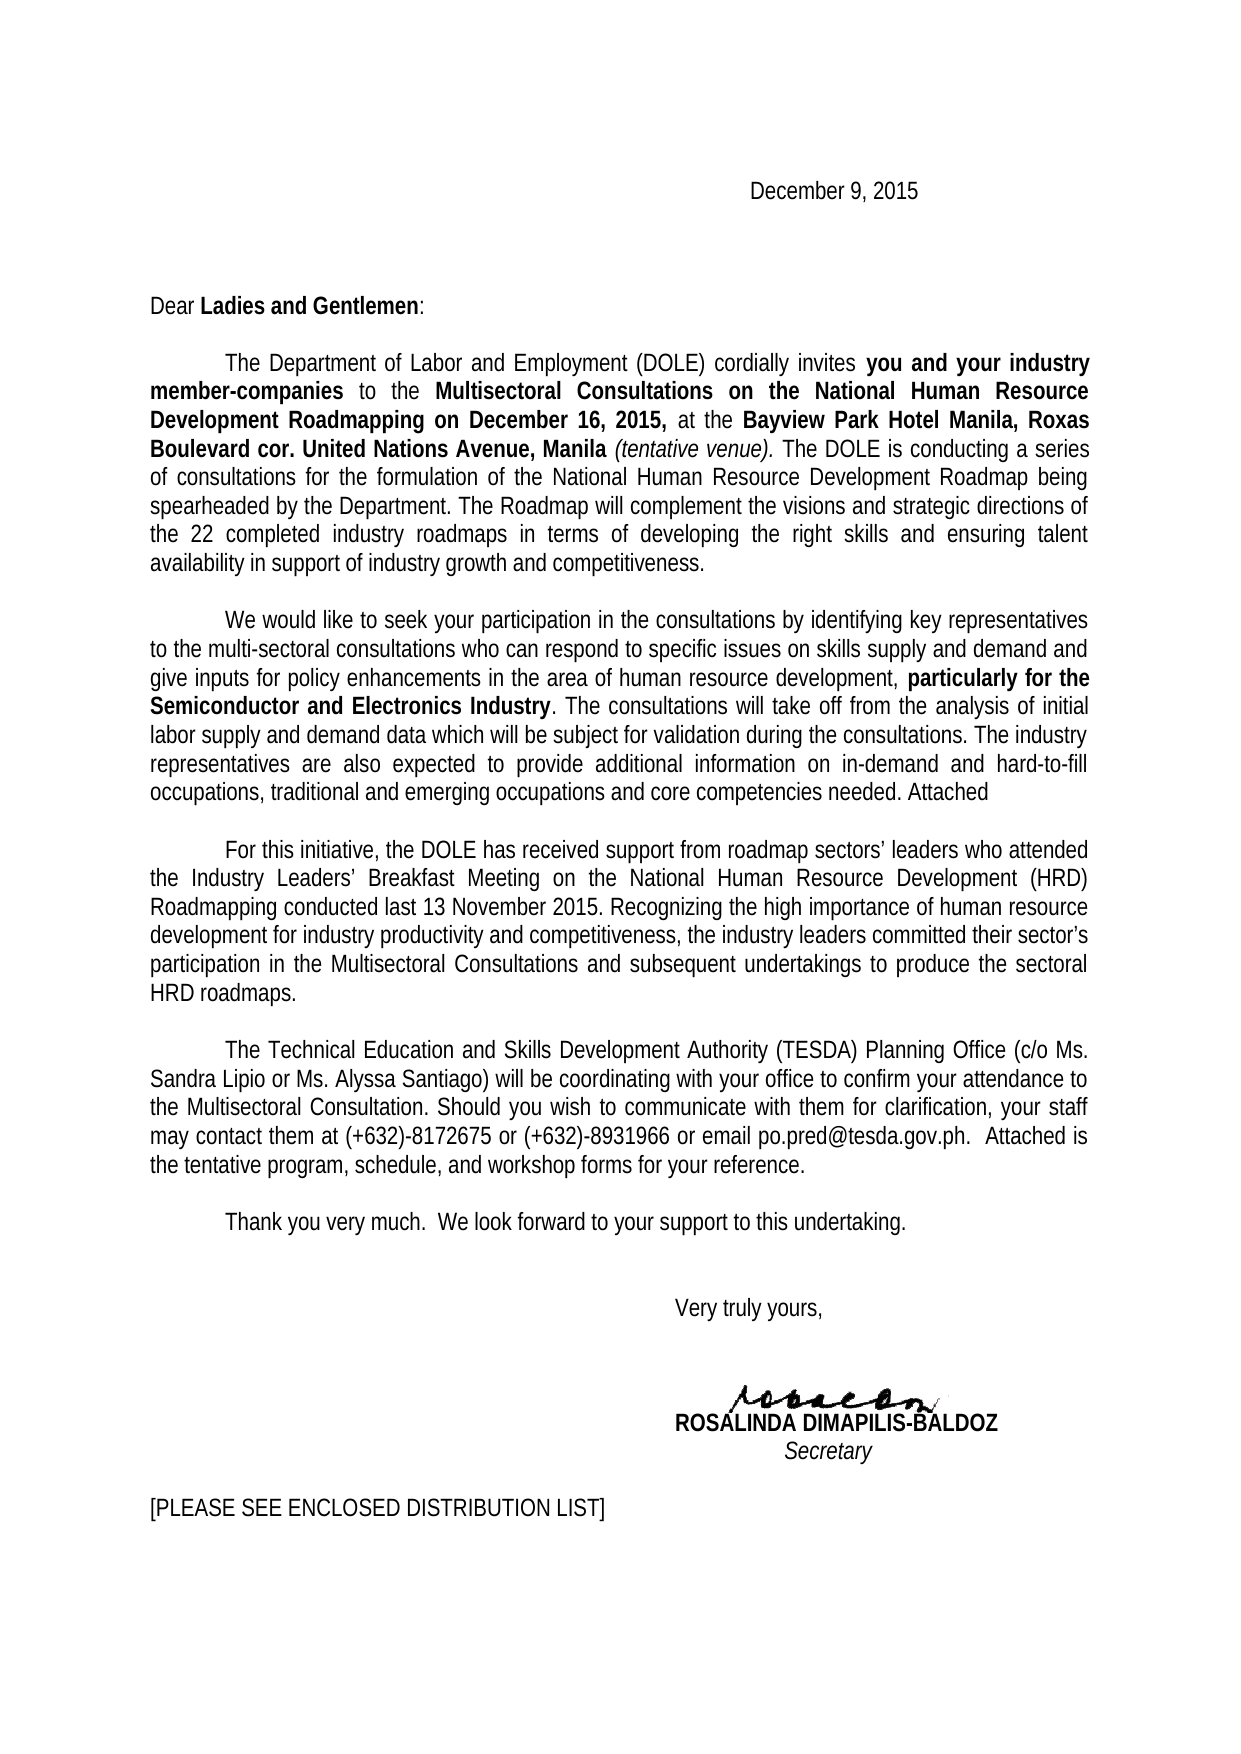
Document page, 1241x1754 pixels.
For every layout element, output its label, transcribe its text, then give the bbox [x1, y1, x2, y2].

text For this initiative, the DOLE has received support from roadmap sectors’ leaders who attended the Industry Leaders’ Breakfast Meeting on the National Human Resource Development (HRD) Roadmapping conducted last 13 November 2015. Recognizing the high importance of human resource development for industry productivity and competitiveness, the industry leaders committed their sector’s participation in the Multisectoral Consultations and subsequent undertakings to produce the sectoral HRD roadmaps. [150, 834, 1090, 1006]
text December 9, 2015 [150, 176, 1090, 234]
text Thank you very much. We look forward to your support to this undertaking. [150, 1207, 1090, 1236]
text Dear Ladies and Gentlemen: [150, 291, 1090, 319]
text The Department of Labor and Employment (DOLE) cordially invites you and your industry member-companies to the Multisectoral Consultations on the National Human Resource Development Roadmapping on December 16, 2015, at the Bayview Park Hotel Manila, Roxas Boulevard cor. United Nations Avenue, Manila (tentative venue). The DOLE is conducting a series of consultations for the formulation of the National Human Resource Development Roadmap being spearheaded by the Department. The Roadmap will complement the visions and strategic directions of the 22 completed industry roadmaps in terms of developing the right skills and ensuring talent availability in support of industry growth and competitiveness. [150, 348, 1090, 577]
text The Technical Education and Skills Development Authority (TESDA) Planning Office (c/o Ms. Sandra Lipio or Ms. Alyssa Santiago) will be coordinating with your office to confirm your attendance to the Multisectoral Consultation. Should you wish to communicate with them for clarification, your staff may contact them at (+632)-8172675 or (+632)-8931966 or email po.pred@tesda.gov.ph. Attached is the tentative program, schedule, and workshop forms for your reference. [150, 1035, 1090, 1178]
text We would like to seek your participation in the consultations by identifying key representatives to the multi-sectoral consultations who can respond to specific issues on skills supply and demand and give inputs for policy enhancements in the area of human resource development, particularly for the Semiconductor and Electronics Industry. The consultations will take off from the analysis of initial labor supply and demand data which will be subject for validation during the consultations. The industry representatives are also expected to provide additional information on in-demand and hard-to-fill occupations, traditional and emerging occupations and core competencies needed. Attached [150, 605, 1090, 806]
picture [715, 1376, 949, 1424]
text Secretary [150, 1436, 1090, 1465]
text [PLEASE SEE ENCLOSED DISTRIBUTION LIST] [150, 1493, 1090, 1522]
text Very truly yours, [150, 1293, 1090, 1322]
text ROSALINDA DIMAPILIS-BALDOZ [600, 1407, 1090, 1436]
